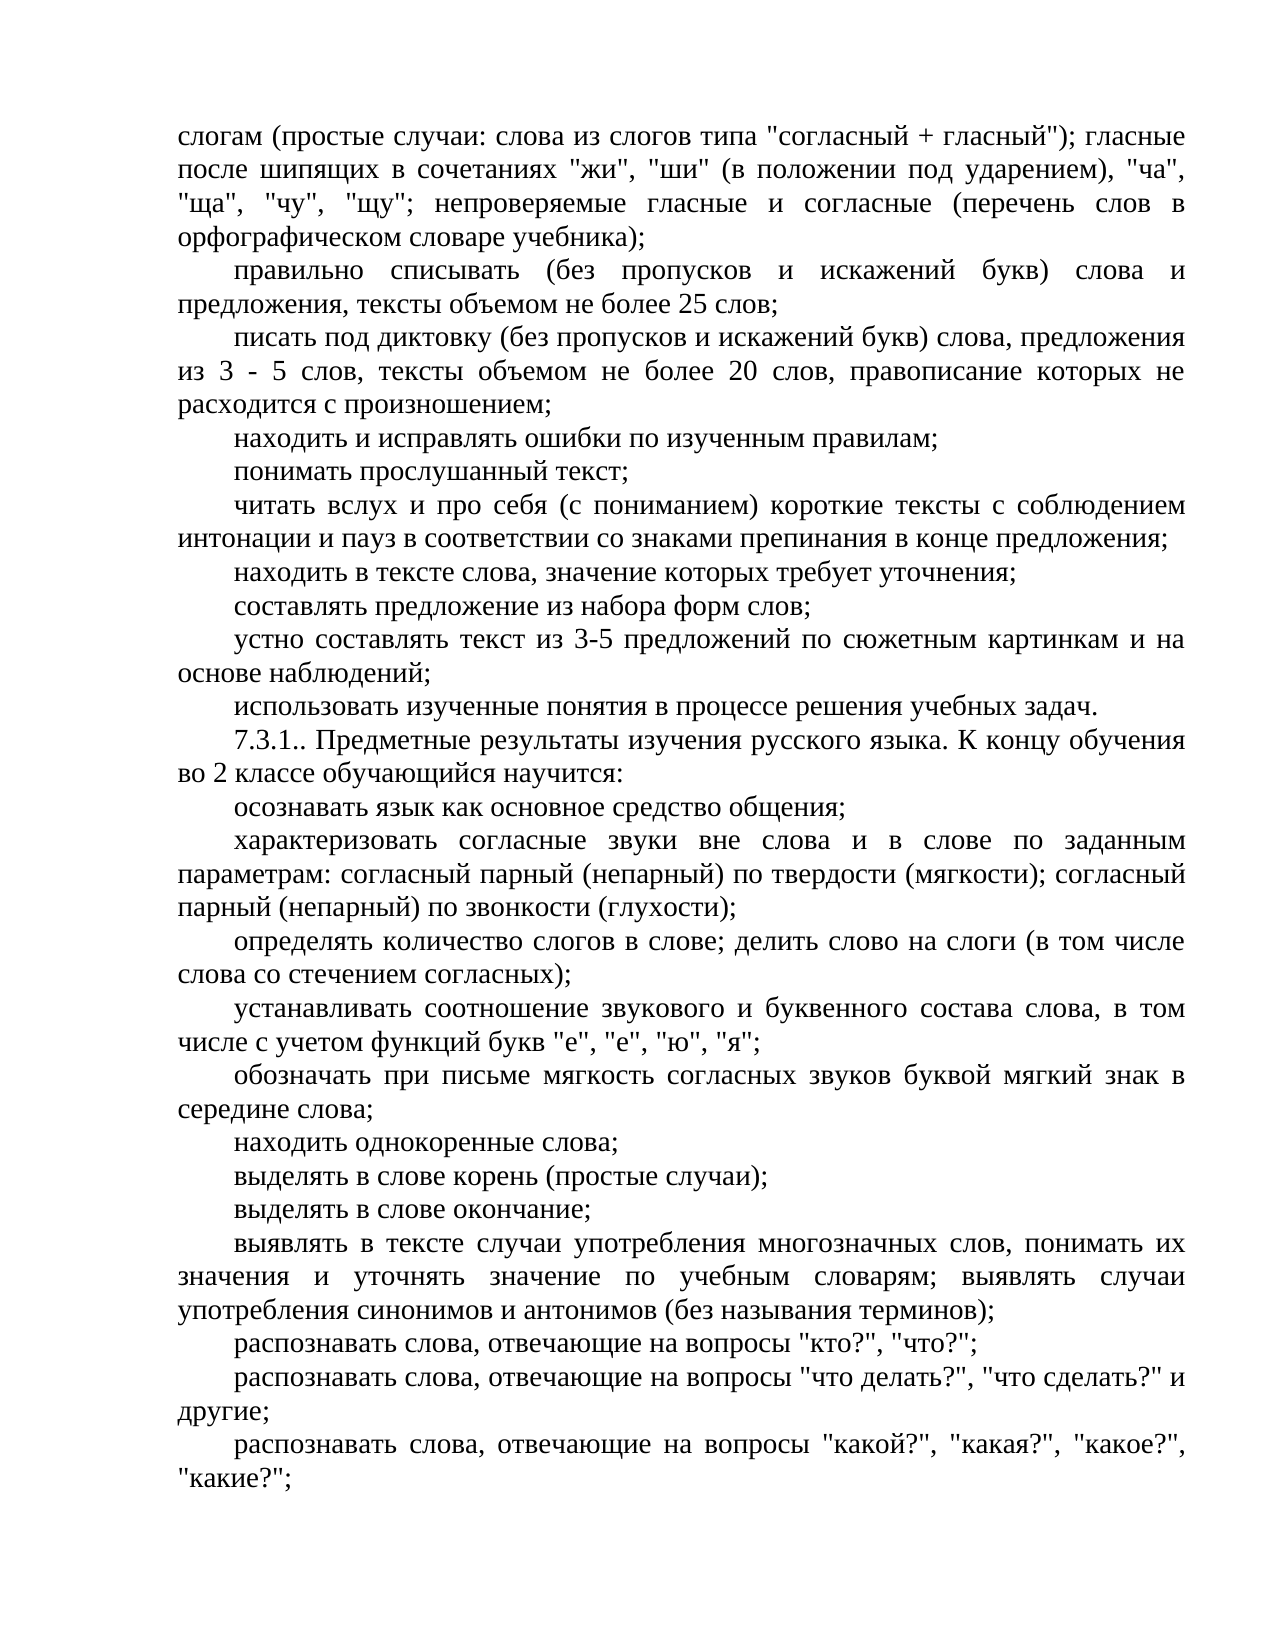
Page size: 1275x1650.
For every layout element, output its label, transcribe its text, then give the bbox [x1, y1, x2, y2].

text устно составлять текст из 3-5 предложений по сюжетным картинкам и на основе наблюдений; [177, 621, 1186, 688]
text находить однокоренные слова; [177, 1124, 1186, 1158]
text определять количество слогов в слове; делить слово на слоги (в том числе слова со стечением согласных); [177, 923, 1186, 990]
text 7.3.1.. Предметные результаты изучения русского языка. К концу обучения во 2 классе обучающийся научится: [177, 722, 1186, 789]
text обозначать при письме мягкость согласных звуков буквой мягкий знак в середине слова; [177, 1057, 1186, 1124]
text распознавать слова, отвечающие на вопросы "что делать?", "что сделать?" и другие; [177, 1359, 1186, 1426]
text выявлять в тексте случаи употребления многозначных слов, понимать их значения и уточнять значение по учебным словарям; выявлять случаи употребления синонимов и антонимов (без называния терминов); [177, 1225, 1186, 1326]
text читать вслух и про себя (с пониманием) короткие тексты с соблюдением интонации и пауз в соответствии со знаками препинания в конце предложения; [177, 487, 1186, 554]
text использовать изученные понятия в процессе решения учебных задач. [177, 688, 1186, 722]
text распознавать слова, отвечающие на вопросы "какой?", "какая?", "какое?", "какие?"; [177, 1426, 1186, 1493]
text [177, 118, 1186, 252]
text понимать прослушанный текст; [177, 453, 1186, 487]
text устанавливать соотношение звукового и буквенного состава слова, в том числе с учетом функций букв "е", "е", "ю", "я"; [177, 990, 1186, 1057]
text находить и исправлять ошибки по изученным правилам; [177, 420, 1186, 453]
text выделять в слове корень (простые случаи); [177, 1158, 1186, 1191]
text составлять предложение из набора форм слов; [177, 588, 1186, 621]
text правильно списывать (без пропусков и искажений букв) слова и предложения, тексты объемом не более 25 слов; [177, 252, 1186, 319]
text распознавать слова, отвечающие на вопросы "кто?", "что?"; [177, 1326, 1186, 1359]
text выделять в слове окончание; [177, 1191, 1186, 1225]
text характеризовать согласные звуки вне слова и в слове по заданным параметрам: согласный парный (непарный) по твердости (мягкости); согласный парный (непарный) по звонкости (глухости); [177, 822, 1186, 923]
text писать под диктовку (без пропусков и искажений букв) слова, предложения из 3 - 5 слов, тексты объемом не более 20 слов, правописание которых не расходится с произношением; [177, 319, 1186, 420]
text находить в тексте слова, значение которых требует уточнения; [177, 554, 1186, 588]
text осознавать язык как основное средство общения; [177, 789, 1186, 822]
